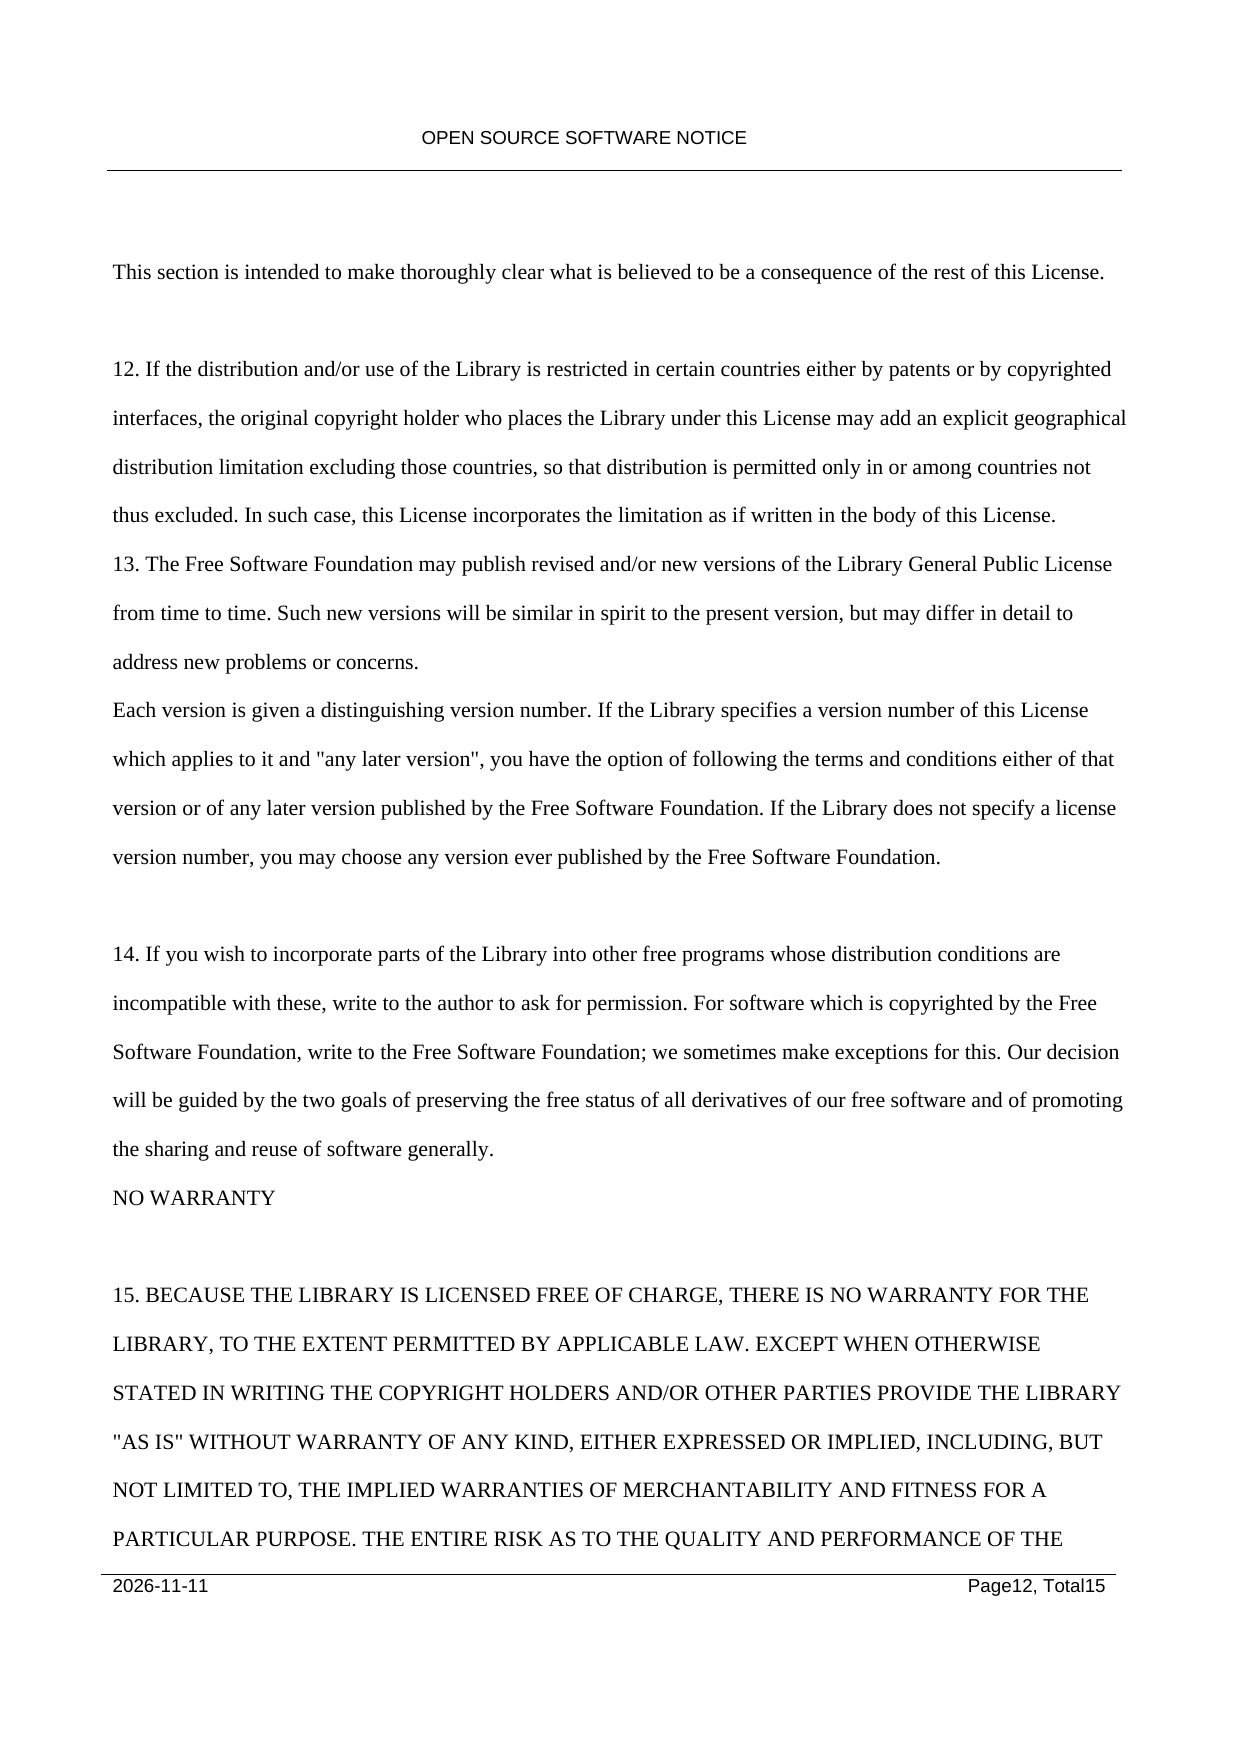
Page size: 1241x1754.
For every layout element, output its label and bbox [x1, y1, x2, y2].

text [112, 206, 1128, 1555]
